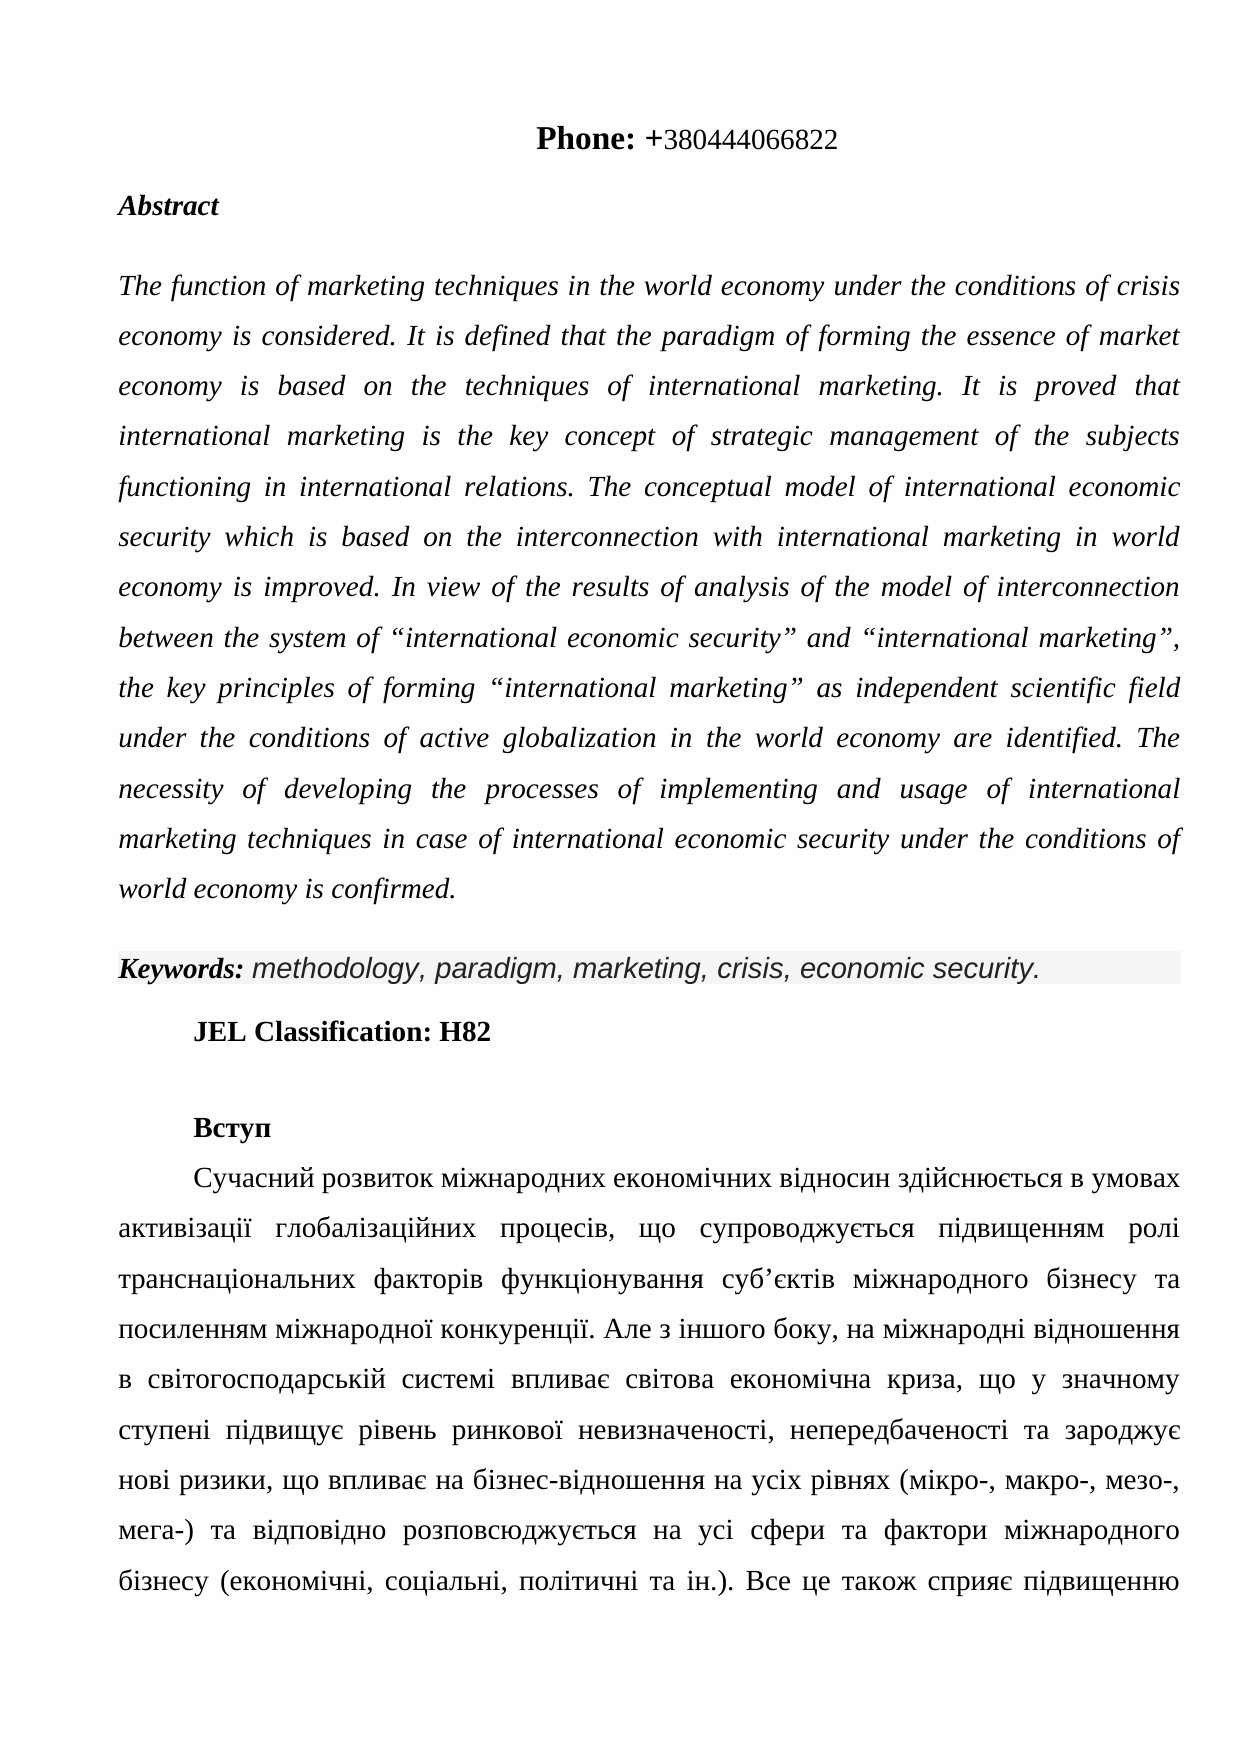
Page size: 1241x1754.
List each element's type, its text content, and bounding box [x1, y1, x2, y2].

text Abstract [118, 188, 1181, 222]
text Вступ [118, 1110, 1181, 1143]
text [118, 1160, 1181, 1596]
text Keywords: methodology, paradigm, marketing, crisis, economic security. [118, 951, 1181, 984]
text Phone: +380444066822 [118, 118, 1181, 156]
text The function of marketing techniques in the world economy under the conditions of crisis economy is considered. It is defined that the paradigm of forming the essence of market economy is based on the techniques of international marketing. It is proved that international marketing is the key concept of strategic management of the subjects functioning in international relations. The conceptual model of international economic security which is based on the interconnection with international marketing in world economy is improved. In view of the results of analysis of the model of interconnection between the system of “international economic security” and “international marketing”, the key principles of forming “international marketing” as independent scientific field under the conditions of active globalization in the world economy are identified. The necessity of developing the processes of implementing and usage of international marketing techniques in case of international economic security under the conditions of world economy is confirmed. [118, 268, 1181, 905]
text JEL Classification: H82 [118, 1014, 1181, 1047]
